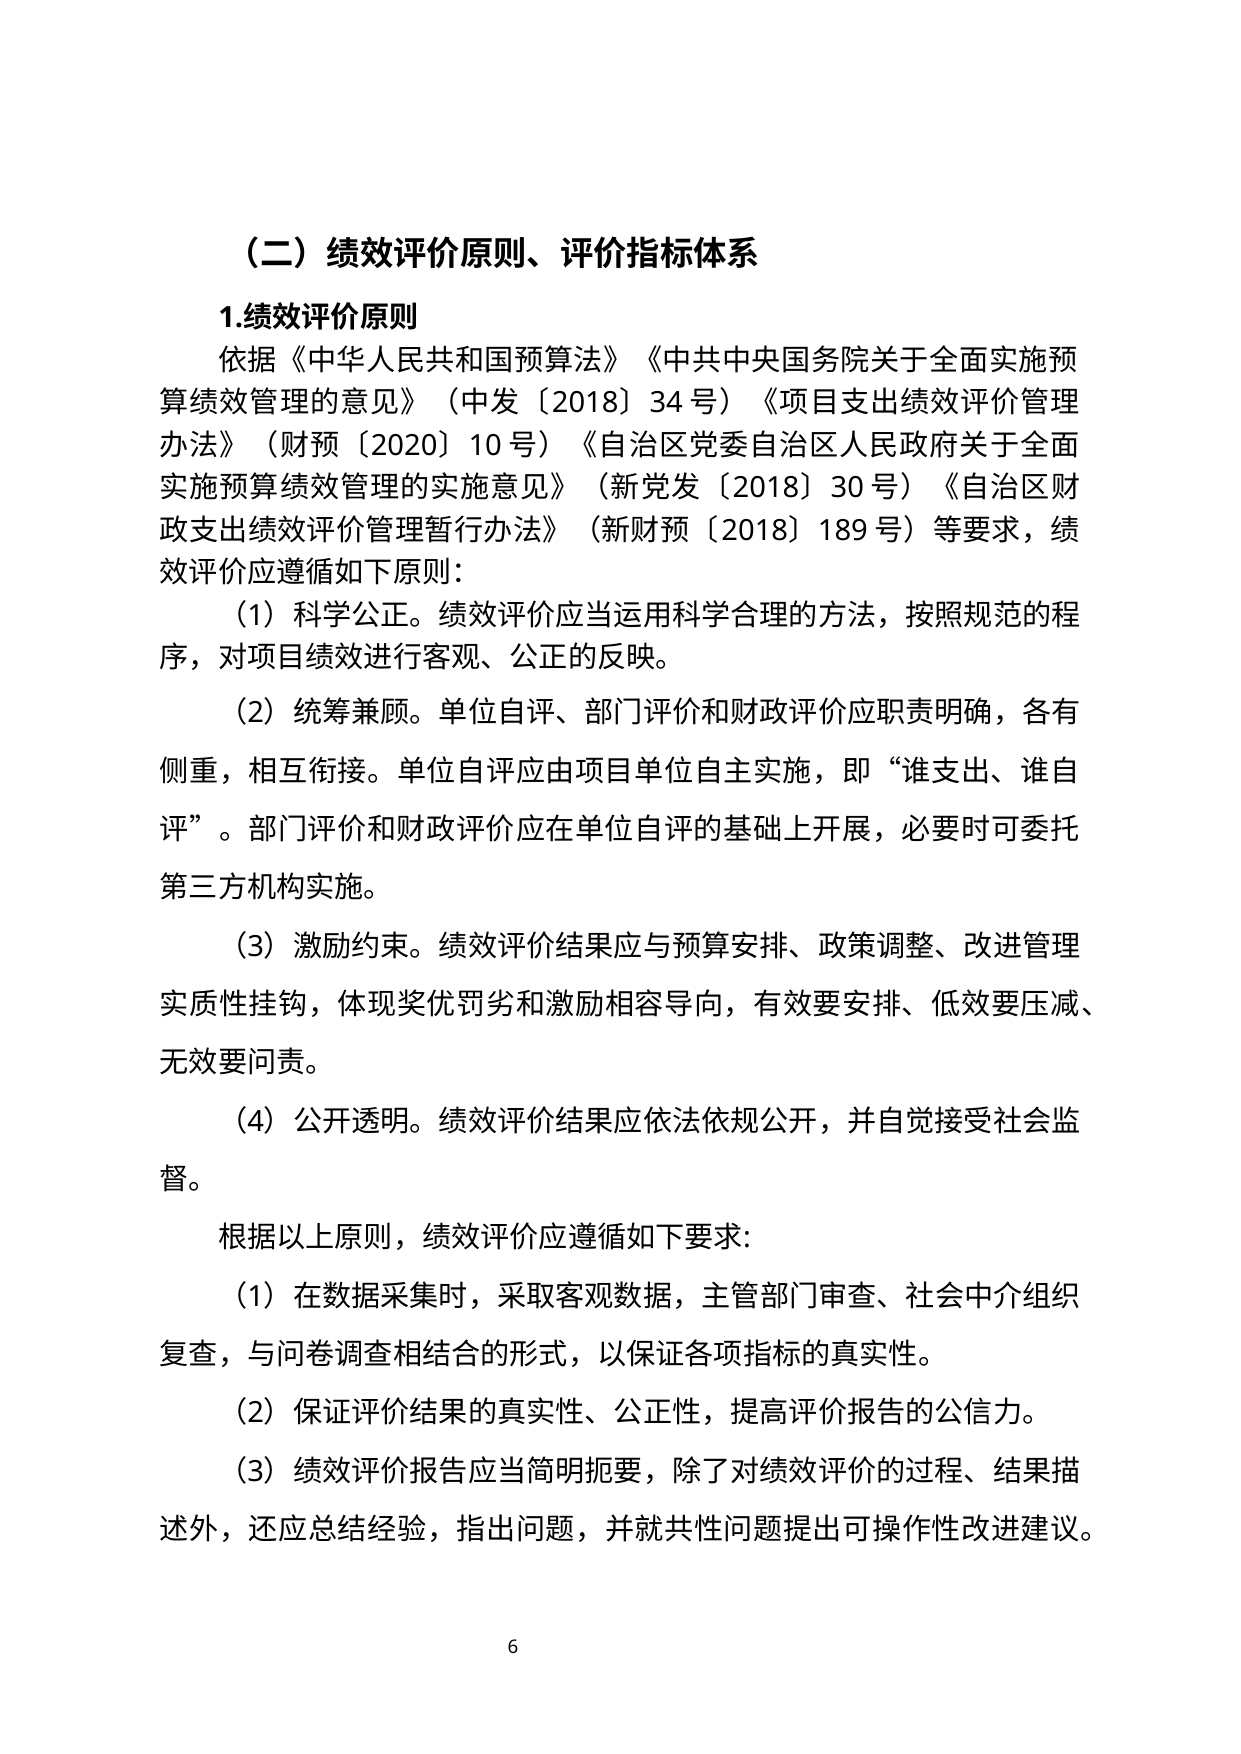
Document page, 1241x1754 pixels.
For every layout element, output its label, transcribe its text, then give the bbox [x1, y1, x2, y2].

subtitle （二）绩效评价原则、评价指标体系 [159, 209, 1081, 294]
text （2）统筹兼顾。单位自评、部门评价和财政评价应职责明确，各有侧重，相互衔接。单位自评应由项目单位自主实施，即“谁支出、谁自评”。部门评价和财政评价应在单位自评的基础上开展，必要时可委托第三方机构实施。 [159, 676, 1081, 909]
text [159, 1434, 1081, 1551]
text （1）在数据采集时，采取客观数据，主管部门审查、社会中介组织复查，与问卷调查相结合的形式，以保证各项指标的真实性。 [159, 1259, 1081, 1376]
text 依据《中华人民共和国预算法》《中共中央国务院关于全面实施预算绩效管理的意见》（中发〔2018〕34号）《项目支出绩效评价管理办法》（财预〔2020〕10号）《自治区党委自治区人民政府关于全面实施预算绩效管理的实施意见》（新党发〔2018〕30号）《自治区财政支出绩效评价管理暂行办法》（新财预〔2018〕189号）等要求，绩效评价应遵循如下原则： [159, 336, 1081, 591]
text （3）激励约束。绩效评价结果应与预算安排、政策调整、改进管理实质性挂钩，体现奖优罚劣和激励相容导向，有效要安排、低效要压减、无效要问责。 [159, 909, 1081, 1084]
text （1）科学公正。绩效评价应当运用科学合理的方法，按照规范的程序，对项目绩效进行客观、公正的反映。 [159, 591, 1081, 676]
text （2）保证评价结果的真实性、公正性，提高评价报告的公信力。 [159, 1376, 1081, 1434]
subtitle 1.绩效评价原则 [159, 294, 1081, 336]
text 根据以上原则，绩效评价应遵循如下要求: [159, 1201, 1081, 1259]
text （4）公开透明。绩效评价结果应依法依规公开，并自觉接受社会监督。 [159, 1084, 1081, 1201]
